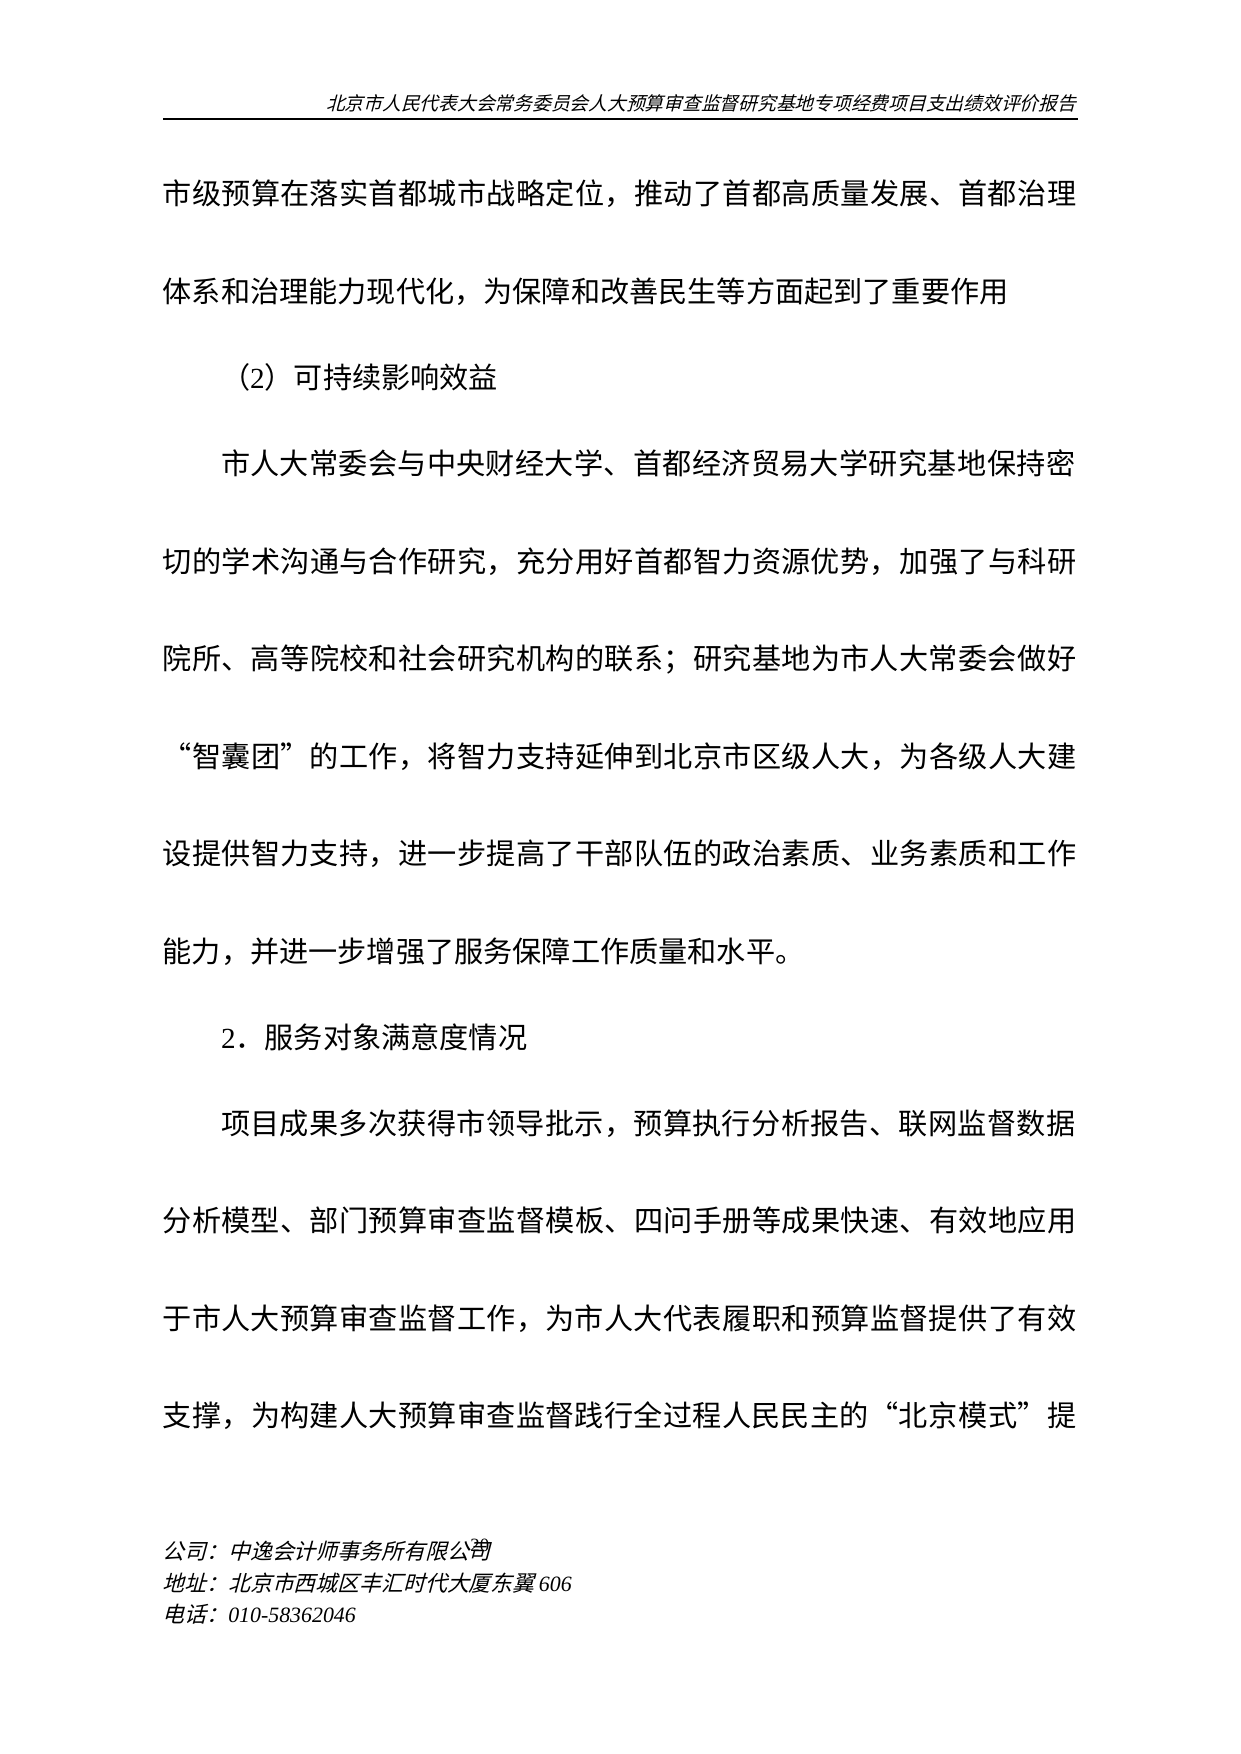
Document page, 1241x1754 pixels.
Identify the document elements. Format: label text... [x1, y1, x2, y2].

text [162, 159, 1078, 322]
text （2）可持续影响效益 [162, 343, 1078, 408]
text 市人大常委会与中央财经大学、首都经济贸易大学研究基地保持密切的学术沟通与合作研究，充分用好首都智力资源优势，加强了与科研院所、高等院校和社会研究机构的联系；研究基地为市人大常委会做好“智囊团”的工作，将智力支持延伸到北京市区级人大，为各级人大建设提供智力支持，进一步提高了干部队伍的政治素质、业务素质和工作能力，并进一步增强了服务保障工作质量和水平。 [162, 429, 1078, 982]
list 服务对象满意度情况 [162, 1003, 1078, 1068]
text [162, 1089, 1078, 1447]
